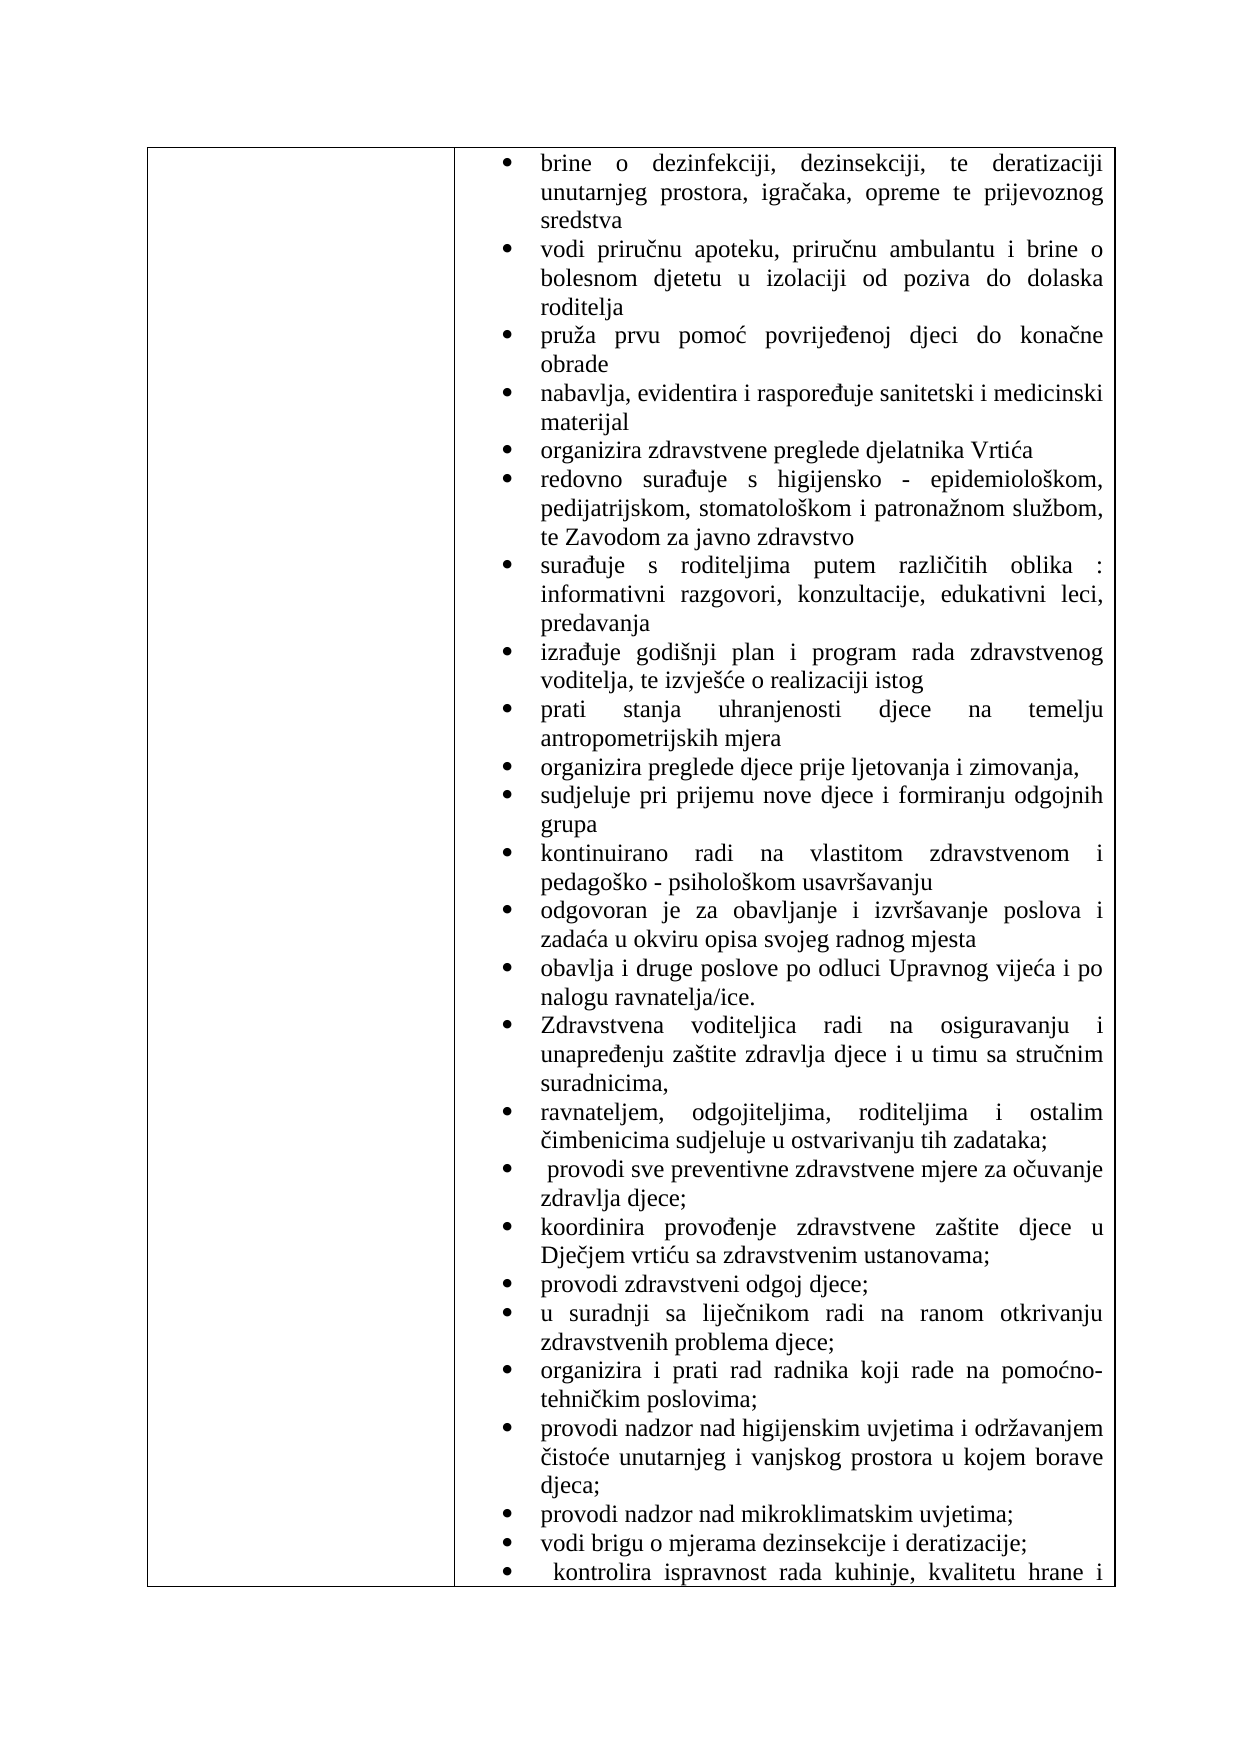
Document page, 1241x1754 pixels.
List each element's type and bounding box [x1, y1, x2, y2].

table_cell [148, 148, 454, 1586]
